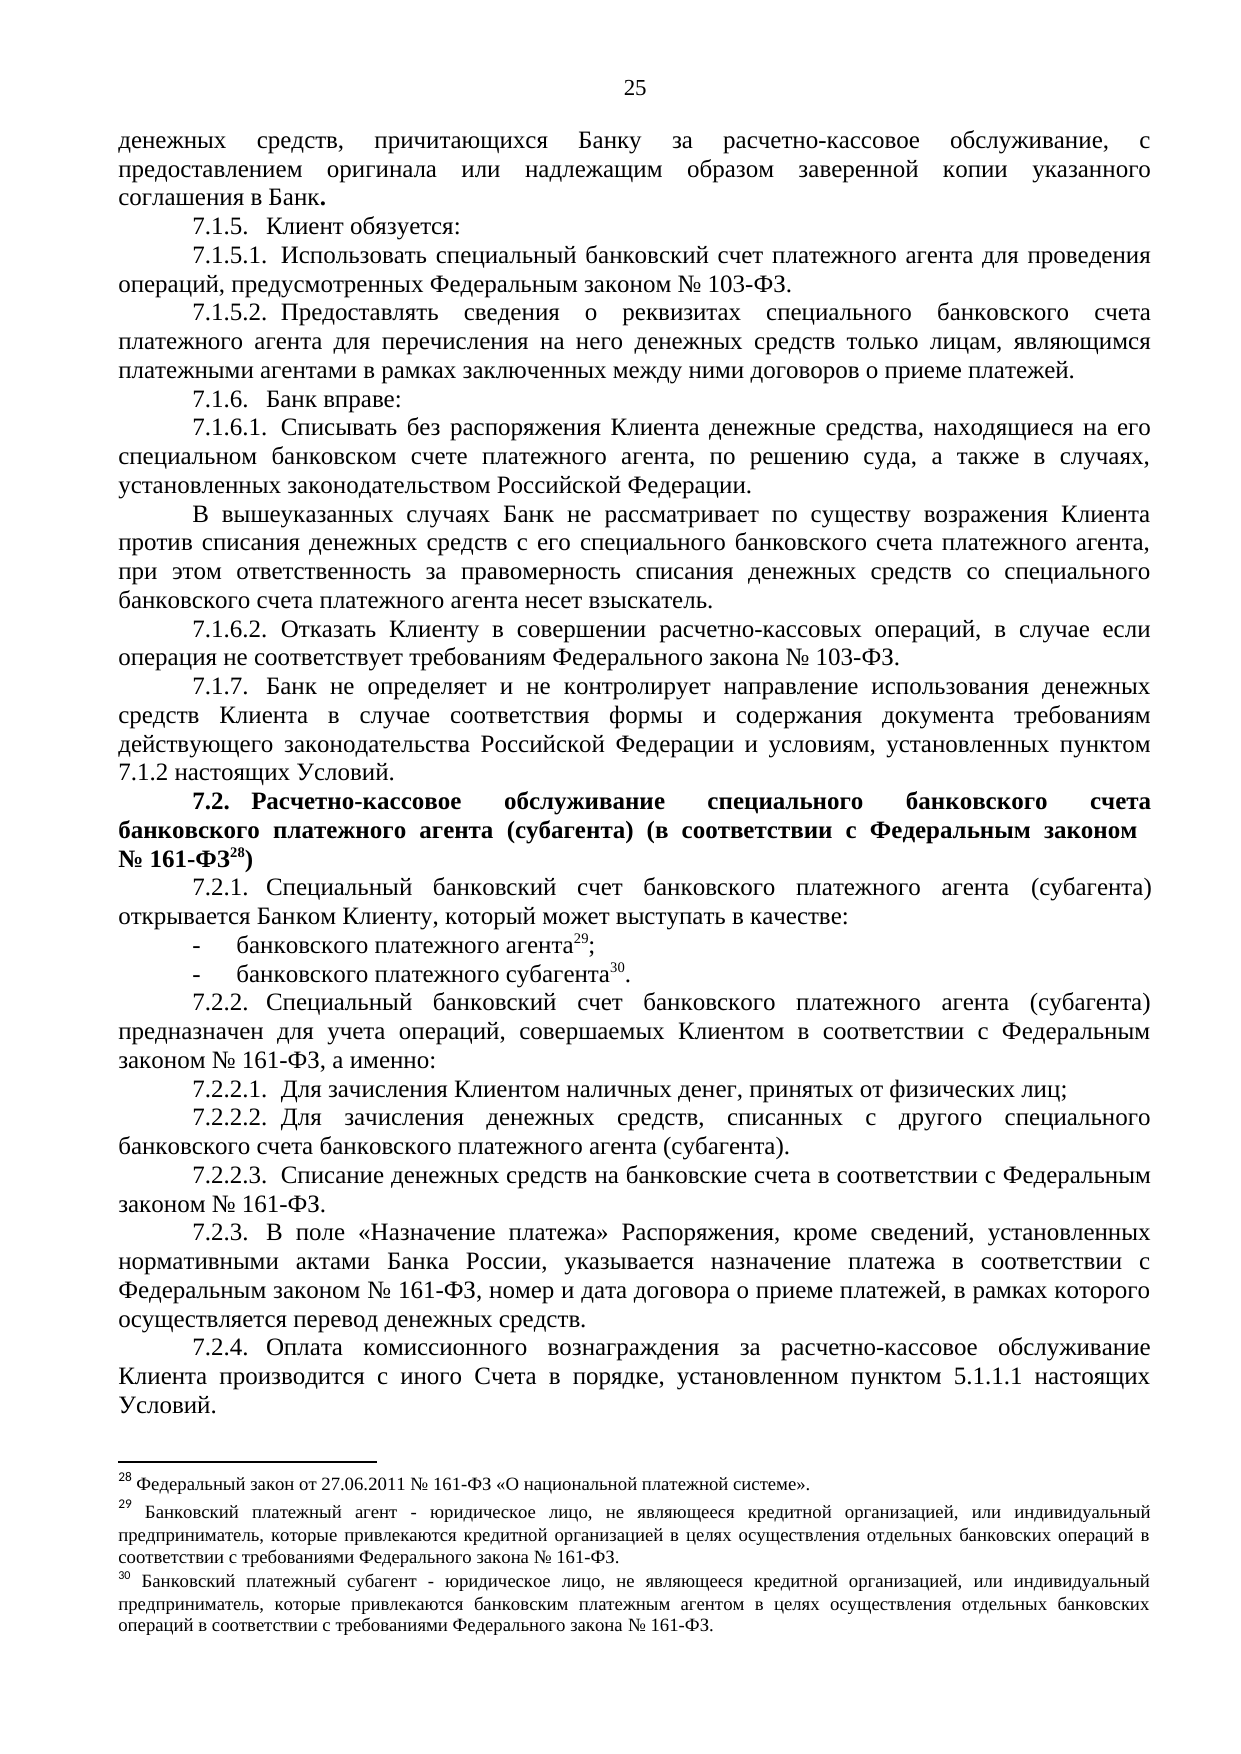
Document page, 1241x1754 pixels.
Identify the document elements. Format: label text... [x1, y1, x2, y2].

text В вышеуказанных случаях Банк не рассматривает по существу возражения Клиента против списания денежных средств с его специального банковского счета платежного агента, при этом ответственность за правомерность списания денежных средств со специального банковского счета платежного агента несет взыскатель. [118, 499, 1152, 614]
text 7.1.5.2. Предоставлять сведения о реквизитах специального банковского счета платежного агента для перечисления на него денежных средств только лицам, являющимся платежными агентами в рамках заключенных между ними договоров о приеме платежей. [118, 297, 1152, 384]
text 7.2.2.2. Для зачисления денежных средств, списанных с другого специального банковского счета банковского платежного агента (субагента). [118, 1102, 1152, 1160]
text 7.2.4. Оплата комиссионного вознаграждения за расчетно-кассовое обслуживание Клиента производится с иного Счета в порядке, установленном пунктом 5.1.1.1 настоящих Условий. [118, 1332, 1152, 1419]
text 7.2. Расчетно-кассовое обслуживание специального банковского счета банковского платежного агента (субагента) (в соответствии с Федеральным законом № 161-ФЗ) [118, 786, 1152, 872]
text - банковского платежного агента; [118, 930, 1152, 959]
text 7.1.5.1. Использовать специальный банковский счет платежного агента для проведения операций, предусмотренных Федеральным законом № 103-ФЗ. [118, 240, 1152, 297]
text 7.2.1. Специальный банковский счет банковского платежного агента (субагента) открывается Банком Клиенту, который может выступать в качестве: [118, 872, 1152, 930]
text 7.1.6.2. Отказать Клиенту в совершении расчетно-кассовых операций, в случае если операция не соответствует требованиям Федерального закона № 103-ФЗ. [118, 614, 1152, 671]
text 7.1.6.1. Списывать без распоряжения Клиента денежные средства, находящиеся на его специальном банковском счете платежного агента, по решению суда, а также в случаях, установленных законодательством Российской Федерации. [118, 412, 1152, 499]
text - банковского платежного субагента. [118, 959, 1152, 987]
text 7.1.7. Банк не определяет и не контролирует направление использования денежных средств Клиента в случае соответствия формы и содержания документа требованиям действующего законодательства Российской Федерации и условиям, установленных пунктом 7.1.2 настоящих Условий. [118, 671, 1152, 786]
text 7.1.6. Банк вправе: [118, 384, 1152, 412]
text При отсутствии в Банке иного Счета Клиента, Клиент обязуется заключить с другой кредитной организацией (в которой открыт Счет) соглашение о списании в пользу Банка денежных средств, причитающихся Банку за расчетно-кассовое обслуживание, с предоставлением оригинала или надлежащим образом заверенной копии указанного соглашения в Банк. [118, 125, 1152, 211]
text 7.2.2. Специальный банковский счет банковского платежного агента (субагента) предназначен для учета операций, совершаемых Клиентом в соответствии с Федеральным законом № 161-ФЗ, а именно: [118, 987, 1152, 1074]
text 7.1.5. Клиент обязуется: [118, 211, 1152, 240]
text 7.2.2.1. Для зачисления Клиентом наличных денег, принятых от физических лиц; [118, 1074, 1152, 1102]
text 7.2.3. В поле «Назначение платежа» Распоряжения, кроме сведений, установленных нормативными актами Банка России, указывается назначение платежа в соответствии с Федеральным законом № 161-ФЗ, номер и дата договора о приеме платежей, в рамках которого осуществляется перевод денежных средств. [118, 1217, 1152, 1332]
text 7.2.2.3. Списание денежных средств на банковские счета в соответствии с Федеральным законом № 161-ФЗ. [118, 1160, 1152, 1217]
